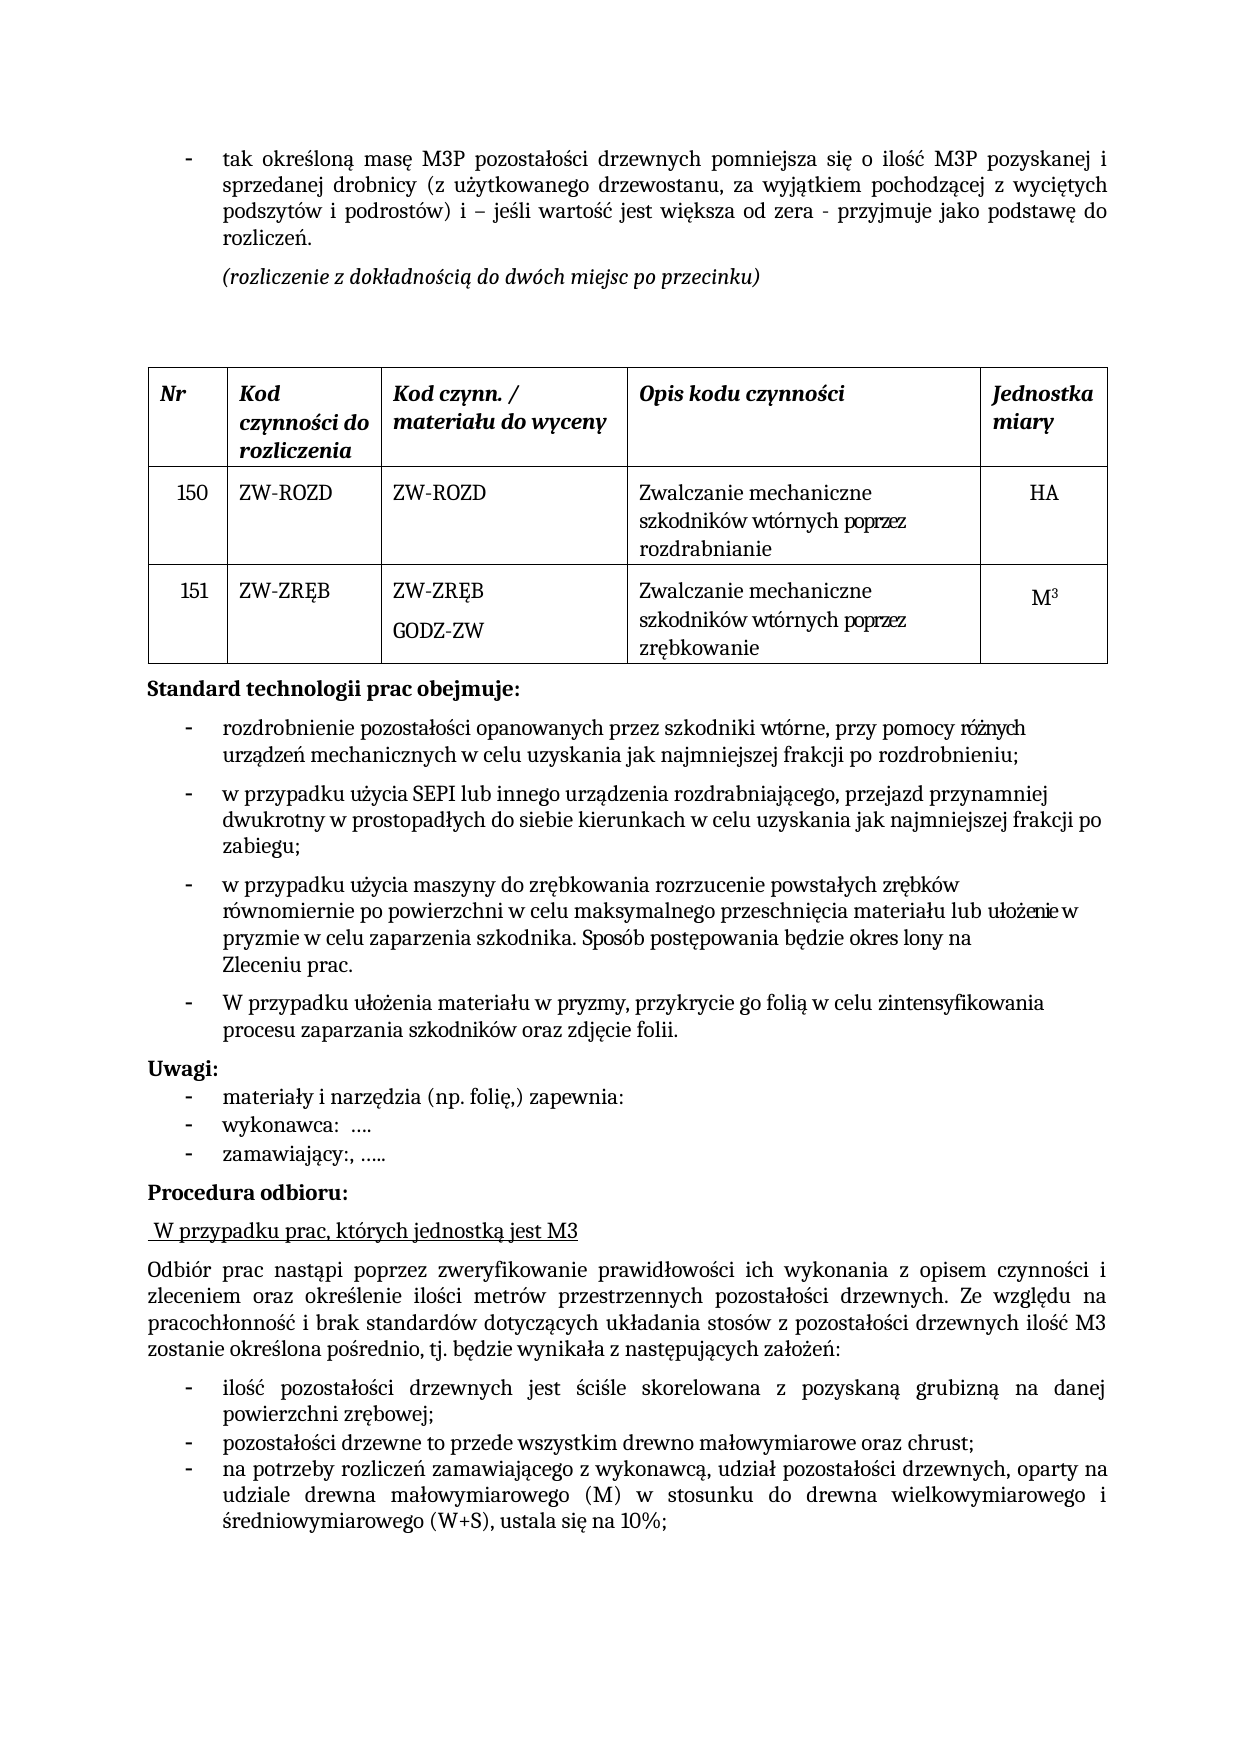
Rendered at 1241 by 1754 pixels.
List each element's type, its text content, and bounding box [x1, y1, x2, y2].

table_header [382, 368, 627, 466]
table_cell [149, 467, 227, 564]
text Odbiór prac nastąpi poprzez zweryfikowanie prawidłowości ich wykonania z opisem czynności i zleceniem oraz określenie ilości metrów przestrzennych pozostałości drzewnych. Ze względu na pracochłonność i brak standardów dotyczących układania stosów z pozostałości drzewnych ilość M3 zostanie określona pośrednio, tj. będzie wynikała z następujących założeń: [147, 1257, 1108, 1362]
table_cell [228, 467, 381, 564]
list materiały i narzędzia (np. folię,) zapewnia: [185, 1082, 1192, 1110]
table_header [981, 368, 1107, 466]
list wykonawca: …. [185, 1110, 1192, 1138]
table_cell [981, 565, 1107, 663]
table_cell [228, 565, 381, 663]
list pozostałości drzewne to przede wszystkim drewno małowymiarowe oraz chrust; [185, 1428, 1192, 1456]
list w przypadku użycia maszyny do zrębkowania rozrzucenie powstałych zrębków [185, 872, 1192, 898]
list w przypadku użycia SEPI lub innego urządzenia rozdrabniającego, przejazd przynamniej dwukrotny w prostopadłych do siebie kierunkach w celu uzyskania jak najmniejszej frakcji po zabiegu; [185, 780, 1107, 859]
list ilość pozostałości drzewnych jest ściśle skorelowana z pozyskaną grubizną na danej powierzchni zrębowej; [185, 1375, 1107, 1428]
subtitle Standard technologii prac obejmuje: [147, 676, 1192, 702]
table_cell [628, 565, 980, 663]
subtitle Uwagi: [147, 1056, 1192, 1082]
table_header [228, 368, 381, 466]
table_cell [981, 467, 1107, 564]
text (rozliczenie z dokładnością do dwóch miejsc po przecinku) [221, 263, 1192, 290]
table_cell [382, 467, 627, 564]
text W przypadku prac, których jednostką jest M3 [147, 1218, 1192, 1244]
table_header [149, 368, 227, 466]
text Zleceniu prac. [222, 951, 1192, 978]
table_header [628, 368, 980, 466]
list na potrzeby rozliczeń zamawiającego z wykonawcą, udział pozostałości drzewnych, oparty na udziale drewna małowymiarowego (M) w stosunku do drewna wielkowymiarowego i średniowymiarowego (W+S), ustala się na 10%; [185, 1456, 1108, 1535]
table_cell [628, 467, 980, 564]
list tak określoną masę M3P pozostałości drzewnych pomniejsza się o ilość M3P pozyskanej i sprzedanej drobnicy (z użytkowanego drzewostanu, za wyjątkiem pochodzącej z wyciętych podszytów i podrostów) i – jeśli wartość jest większa od zera - przyjmuje jako podstawę do rozliczeń. [185, 146, 1108, 251]
list rozdrobnienie pozostałości opanowanych przez szkodniki wtórne, przy pomocy różnych urządzeń mechanicznych w celu uzyskania jak najmniejszej frakcji po rozdrobnieniu; [185, 715, 1084, 768]
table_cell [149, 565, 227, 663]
text równomiernie po powierzchni w celu maksymalnego przeschnięcia materiału lub ułożenie w pryzmie w celu zaparzenia szkodnika. Sposób postępowania będzie okres lony na [222, 898, 1108, 951]
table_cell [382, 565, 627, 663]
list W przypadku ułożenia materiału w pryzmy, przykrycie go folią w celu zintensyfikowania procesu zaparzania szkodników oraz zdjęcie folii. [185, 990, 1085, 1043]
list zamawiający:, ….. [185, 1138, 1192, 1167]
subtitle Procedura odbioru: [147, 1179, 1192, 1206]
